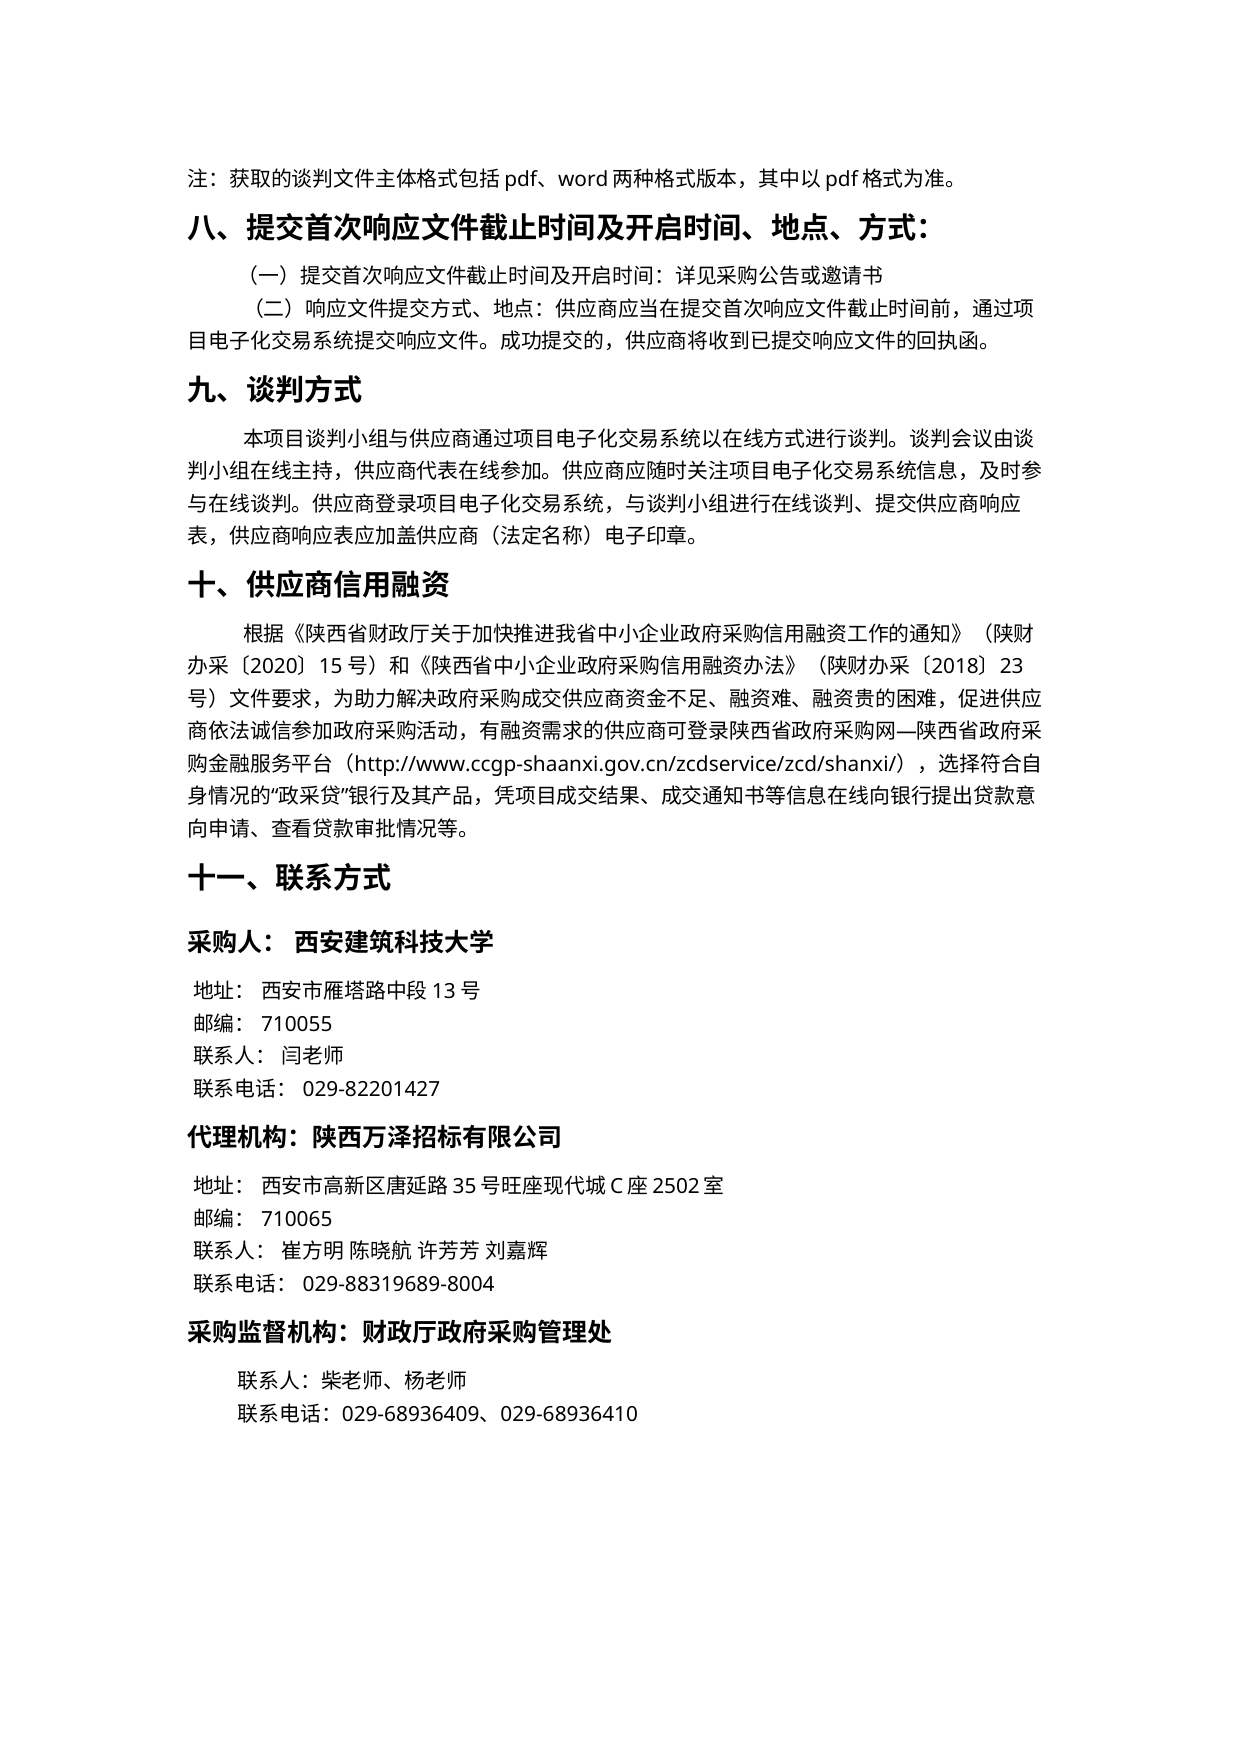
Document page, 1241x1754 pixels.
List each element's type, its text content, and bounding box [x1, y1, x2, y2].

text 联系电话： 029-82201427 [187, 1072, 1053, 1104]
text 注：获取的谈判文件主体格式包括pdf、word两种格式版本，其中以pdf格式为准。 [187, 162, 1053, 194]
text 代理机构：陕西万泽招标有限公司 [187, 1104, 1053, 1169]
text 联系电话：029-68936409、029-68936410 [187, 1397, 1053, 1429]
text 十、供应商信用融资 [187, 552, 1053, 617]
text 十一、联系方式 [187, 844, 1053, 909]
text 地址： 西安市高新区唐延路35号旺座现代城C座2502室 [187, 1169, 1053, 1202]
text 邮编： 710055 [187, 1007, 1053, 1039]
text 联系电话： 029-88319689-8004 [187, 1267, 1053, 1299]
text 联系人： 闫老师 [187, 1039, 1053, 1072]
text 采购监督机构：财政厅政府采购管理处 [187, 1299, 1053, 1364]
text （一）提交首次响应文件截止时间及开启时间：详见采购公告或邀请书 [187, 259, 1053, 292]
text （二）响应文件提交方式、地点：供应商应当在提交首次响应文件截止时间前，通过项目电子化交易系统提交响应文件。成功提交的，供应商将收到已提交响应文件的回执函。 [187, 292, 1053, 357]
text 九、谈判方式 [187, 357, 1053, 422]
text 邮编： 710065 [187, 1202, 1053, 1234]
text 本项目谈判小组与供应商通过项目电子化交易系统以在线方式进行谈判。谈判会议由谈判小组在线主持，供应商代表在线参加。供应商应随时关注项目电子化交易系统信息，及时参与在线谈判。供应商登录项目电子化交易系统，与谈判小组进行在线谈判、提交供应商响应表，供应商响应表应加盖供应商（法定名称）电子印章。 [187, 422, 1053, 552]
text 根据《陕西省财政厅关于加快推进我省中小企业政府采购信用融资工作的通知》（陕财办采〔2020〕15 号）和《陕西省中小企业政府采购信用融资办法》（陕财办采〔2018〕23 号）文件要求，为助力解决政府采购成交供应商资金不足、融资难、融资贵的困难，促进供应商依法诚信参加政府采购活动，有融资需求的供应商可登录陕西省政府采购网—陕西省政府采购金融服务平台（http://www.ccgp-shaanxi.gov.cn/zcdservice/zcd/shanxi/），选择符合自身情况的“政采贷”银行及其产品，凭项目成交结果、成交通知书等信息在线向银行提出贷款意向申请、查看贷款审批情况等。 [187, 617, 1053, 844]
text 八、提交首次响应文件截止时间及开启时间、地点、方式： [187, 194, 1053, 259]
text 地址： 西安市雁塔路中段13号 [187, 974, 1053, 1007]
text 联系人：柴老师、杨老师 [187, 1364, 1053, 1397]
text 联系人： 崔方明 陈晓航 许芳芳 刘嘉辉 [187, 1234, 1053, 1267]
text 采购人： 西安建筑科技大学 [187, 909, 1053, 974]
